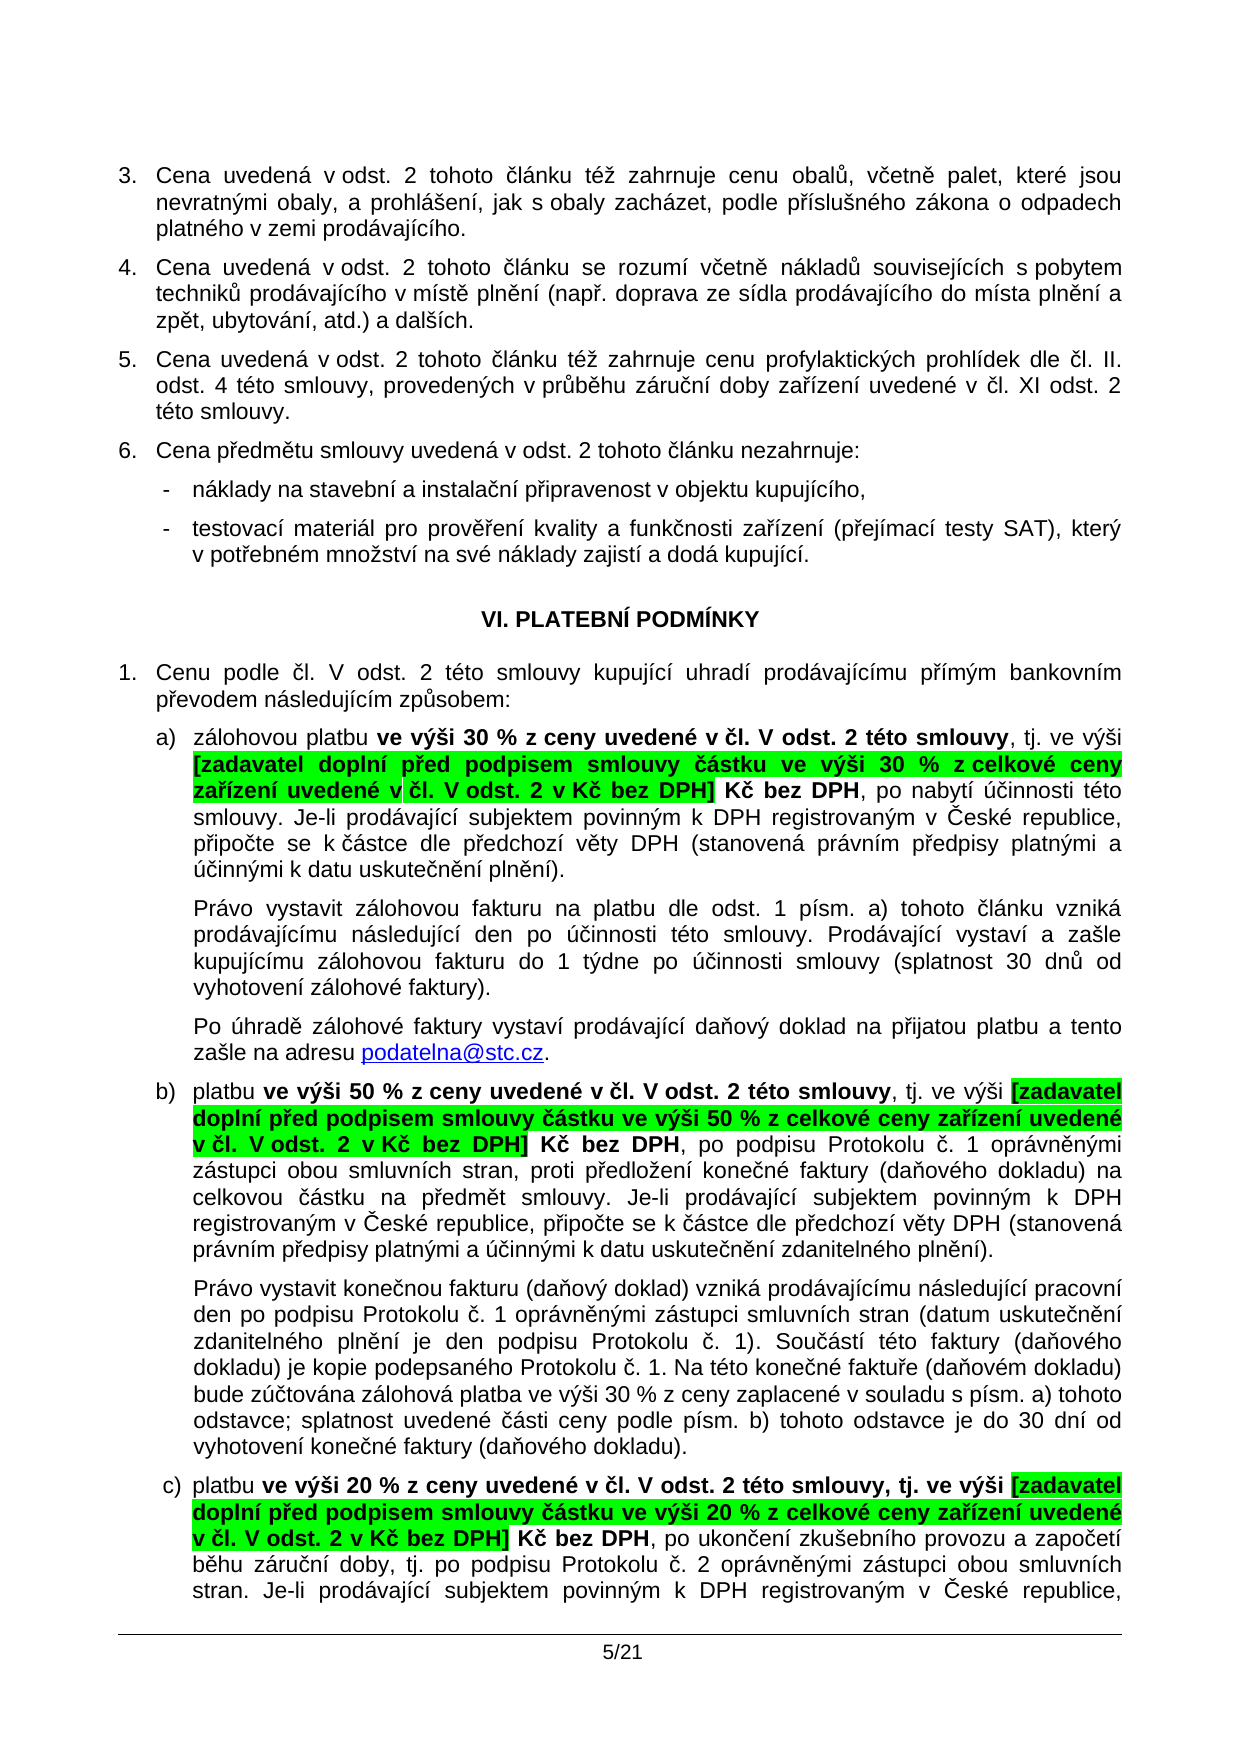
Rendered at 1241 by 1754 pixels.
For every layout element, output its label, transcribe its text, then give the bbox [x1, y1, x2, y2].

list zálohovou platbu ve výši 30 % z ceny uvedené v čl. V odst. 2 této smlouvy, tj. ve výši [zadavatel doplní před podpisem smlouvy částku ve výši 30 % z celkové ceny zařízení uvedené v čl. V odst. 2 v Kč bez DPH] Kč bez DPH, po nabytí účinnosti této smlouvy. Je-li prodávající subjektem povinným k DPH registrovaným v České republice, připočte se k částce dle předchozí věty DPH (stanovená právním předpisy platnými a účinnými k datu uskutečnění plnění). [156, 724, 1122, 882]
list platbu ve výši 50 % z ceny uvedené v čl. V odst. 2 této smlouvy, tj. ve výši [zadavatel doplní před podpisem smlouvy částku ve výši 50 % z celkové ceny zařízení uvedené v čl. V odst. 2 v Kč bez DPH] Kč bez DPH, po podpisu Protokolu č. 1 oprávněnými zástupci obou smluvních stran, proti předložení konečné faktury (daňového dokladu) na celkovou částku na předmět smlouvy. Je-li prodávající subjektem povinným k DPH registrovaným v České republice, připočte se k částce dle předchozí věty DPH (stanovená právním předpisy platnými a účinnými k datu uskutečnění zdanitelného plnění). [155, 1078, 1122, 1263]
list Cena uvedená v odst. 2 tohoto článku též zahrnuje cenu obalů, včetně palet, které jsou nevratnými obaly, a prohlášení, jak s obaly zacházet, podle příslušného zákona o odpadech platného v zemi prodávajícího. [118, 162, 1122, 242]
list Cena předmětu smlouvy uvedená v odst. 2 tohoto článku nezahrnuje: [118, 437, 1122, 463]
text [162, 1472, 1122, 1604]
text Po úhradě zálohové faktury vystaví prodávající daňový doklad na přijatou platbu a tento zašle na adresu podatelna@stc.cz. [193, 1013, 1122, 1066]
list testovací materiál pro prověření kvality a funkčnosti zařízení (přejímací testy SAT), který v potřebném množství na své náklady zajistí a dodá kupující. [162, 515, 1122, 568]
text Právo vystavit konečnou fakturu (daňový doklad) vzniká prodávajícímu následující pracovní den po podpisu Protokolu č. 1 oprávněnými zástupci smluvních stran (datum uskutečnění zdanitelného plnění je den podpisu Protokolu č. 1). Součástí této faktury (daňového dokladu) je kopie podepsaného Protokolu č. 1. Na této konečné faktuře (daňovém dokladu) bude zúčtována zálohová platba ve výši 30 % z ceny zaplacené v souladu s písm. a) tohoto odstavce; splatnost uvedené části ceny podle písm. b) tohoto odstavce je do 30 dní od vyhotovení konečné faktury (daňového dokladu). [193, 1275, 1122, 1459]
list Cena uvedená v odst. 2 tohoto článku též zahrnuje cenu profylaktických prohlídek dle čl. II. odst. 4 této smlouvy, provedených v průběhu záruční doby zařízení uvedené v čl. XI odst. 2 této smlouvy. [118, 346, 1122, 425]
text Právo vystavit zálohovou fakturu na platbu dle odst. 1 písm. a) tohoto článku vzniká prodávajícímu následující den po účinnosti této smlouvy. Prodávající vystaví a zašle kupujícímu zálohovou fakturu do 1 týdne po účinnosti smlouvy (splatnost 30 dnů od vyhotovení zálohové faktury). [193, 895, 1122, 1000]
list Cenu podle čl. V odst. 2 této smlouvy kupující uhradí prodávajícímu přímým bankovním převodem následujícím způsobem: [118, 659, 1122, 712]
list náklady na stavební a instalační připravenost v objektu kupujícího, [162, 476, 1122, 502]
text VI. PLATEBNÍ PODMÍNKY [118, 606, 1122, 633]
list Cena uvedená v odst. 2 tohoto článku se rozumí včetně nákladů souvisejících s pobytem techniků prodávajícího v místě plnění (např. doprava ze sídla prodávajícího do místa plnění a zpět, ubytování, atd.) a dalších. [118, 254, 1122, 333]
